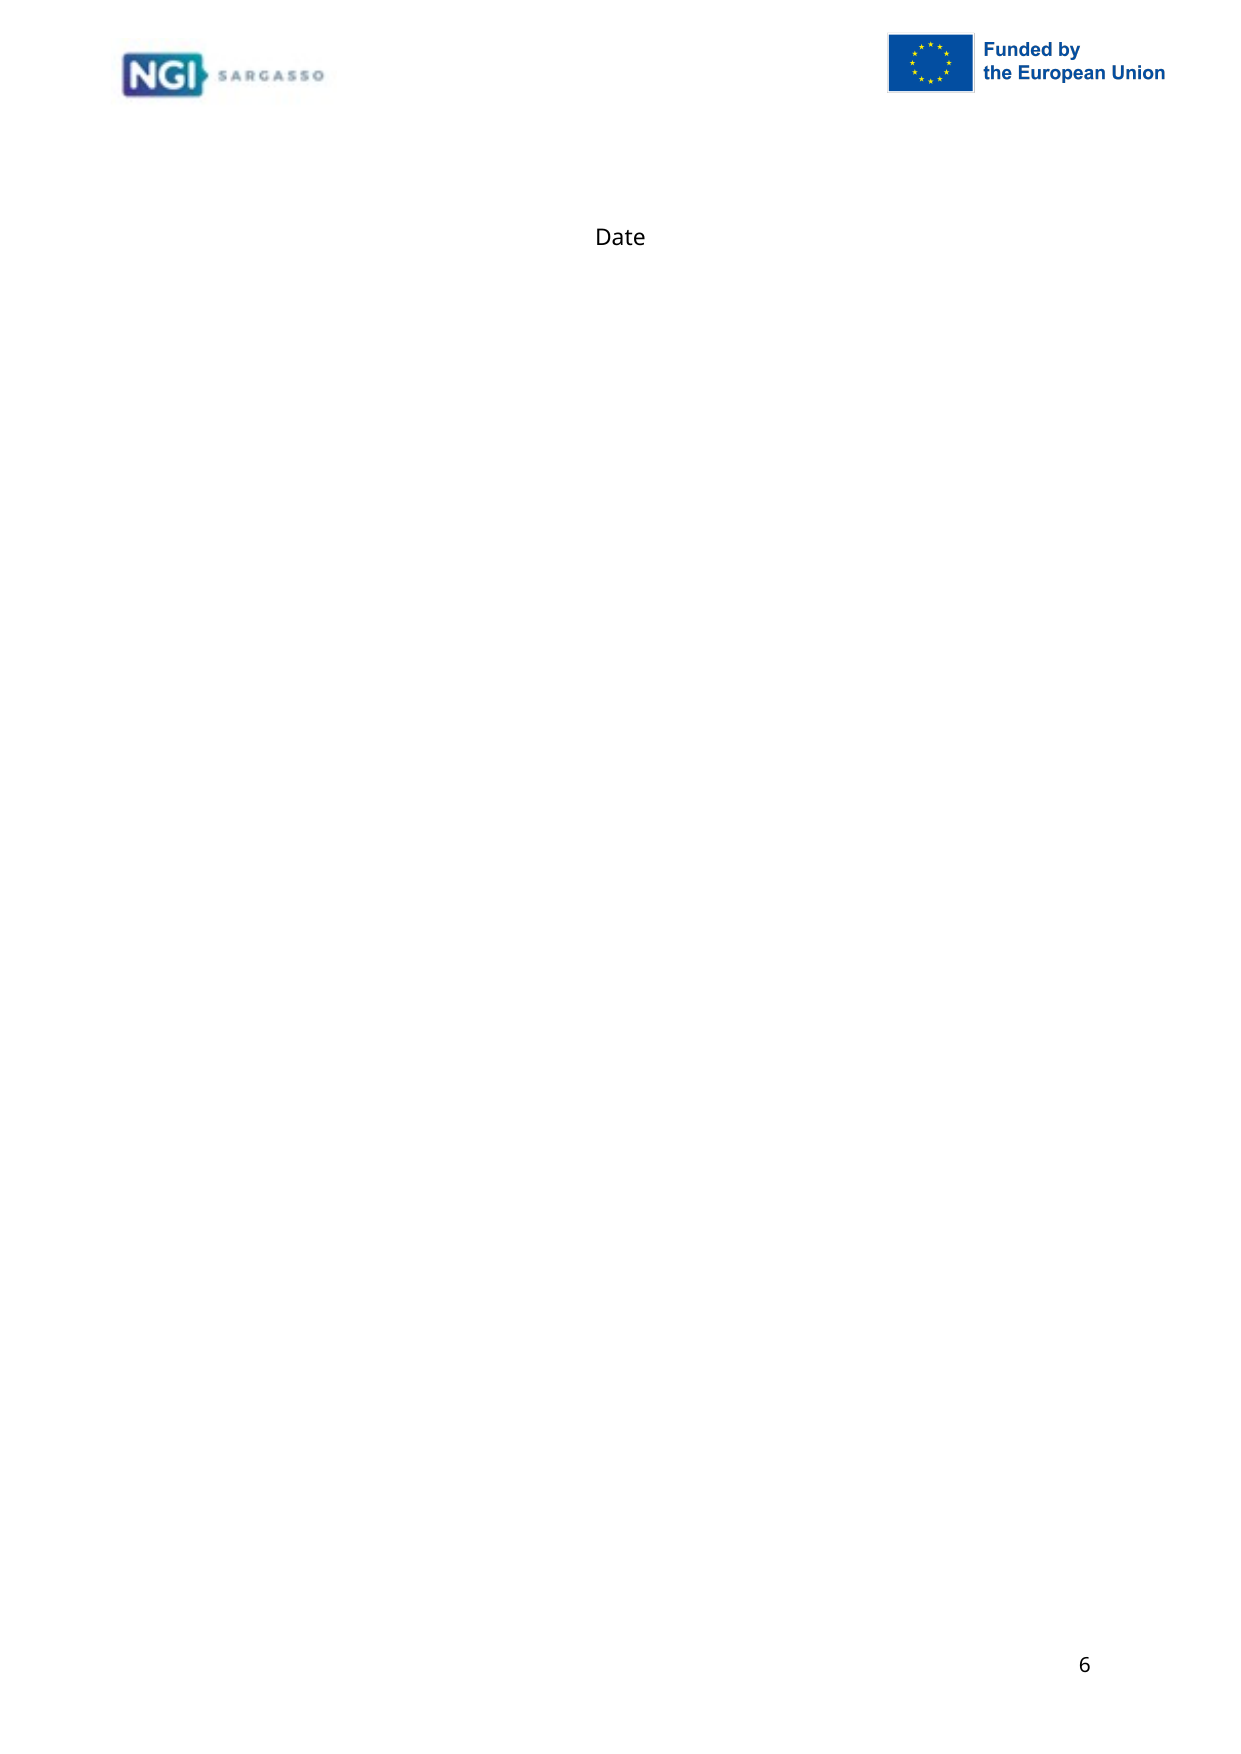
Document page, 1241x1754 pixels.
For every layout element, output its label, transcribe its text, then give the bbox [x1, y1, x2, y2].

picture [886, 31, 1186, 95]
picture [108, 38, 336, 111]
text Date [150, 221, 1090, 253]
